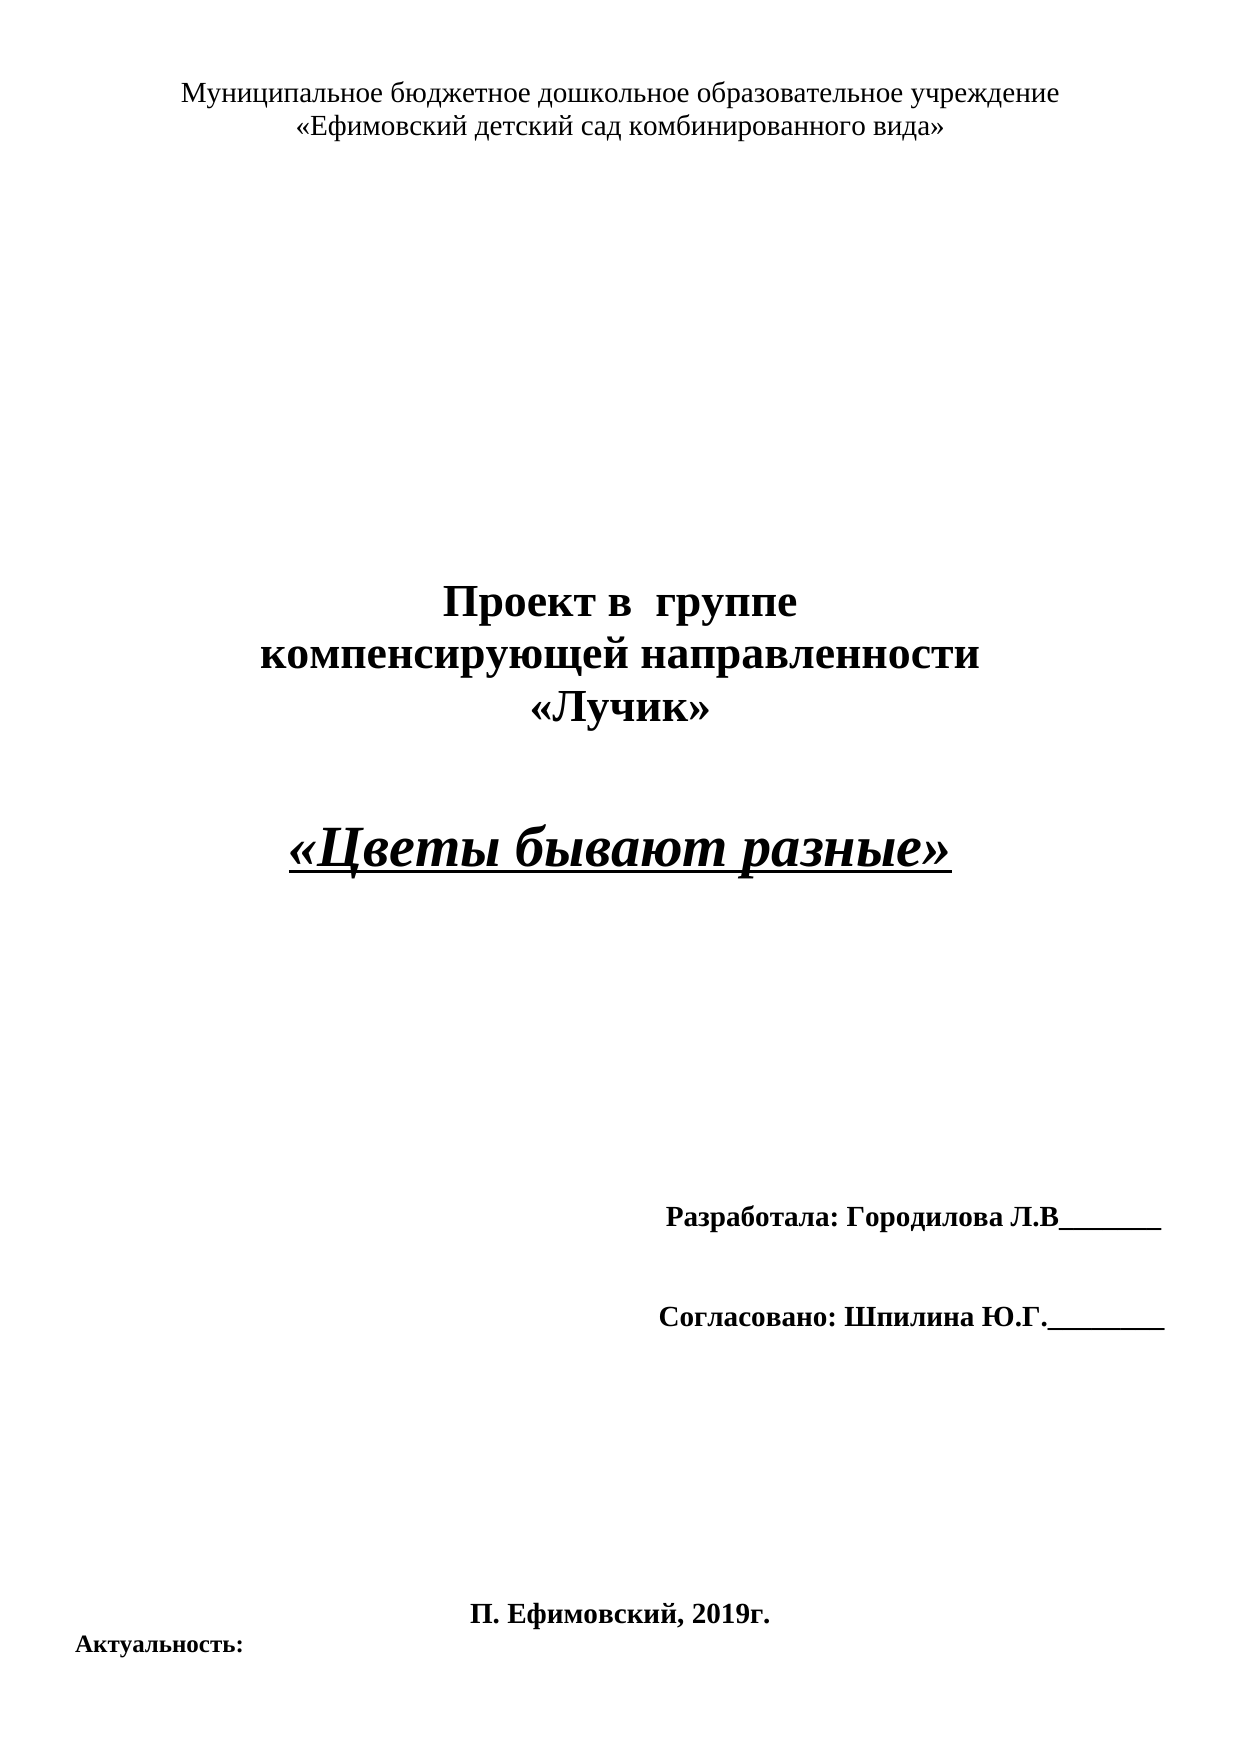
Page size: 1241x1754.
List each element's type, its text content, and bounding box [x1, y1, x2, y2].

text П. Ефимовский, 2019г. [75, 1596, 1165, 1629]
text Муниципальное бюджетное дошкольное образовательное учреждение [75, 75, 1165, 108]
text «Цветы бывают разные» [75, 812, 1165, 879]
text «Лучик» [75, 679, 1165, 731]
text Проект в группе [75, 573, 1165, 626]
text Разработала: Городилова Л.В_______ [75, 1199, 1165, 1232]
text Актуальность: [75, 1629, 1165, 1658]
text компенсирующей направленности [75, 626, 1165, 679]
text Согласовано: Шпилина Ю.Г.________ [75, 1299, 1165, 1333]
text «Ефимовский детский сад комбинированного вида» [75, 108, 1165, 142]
